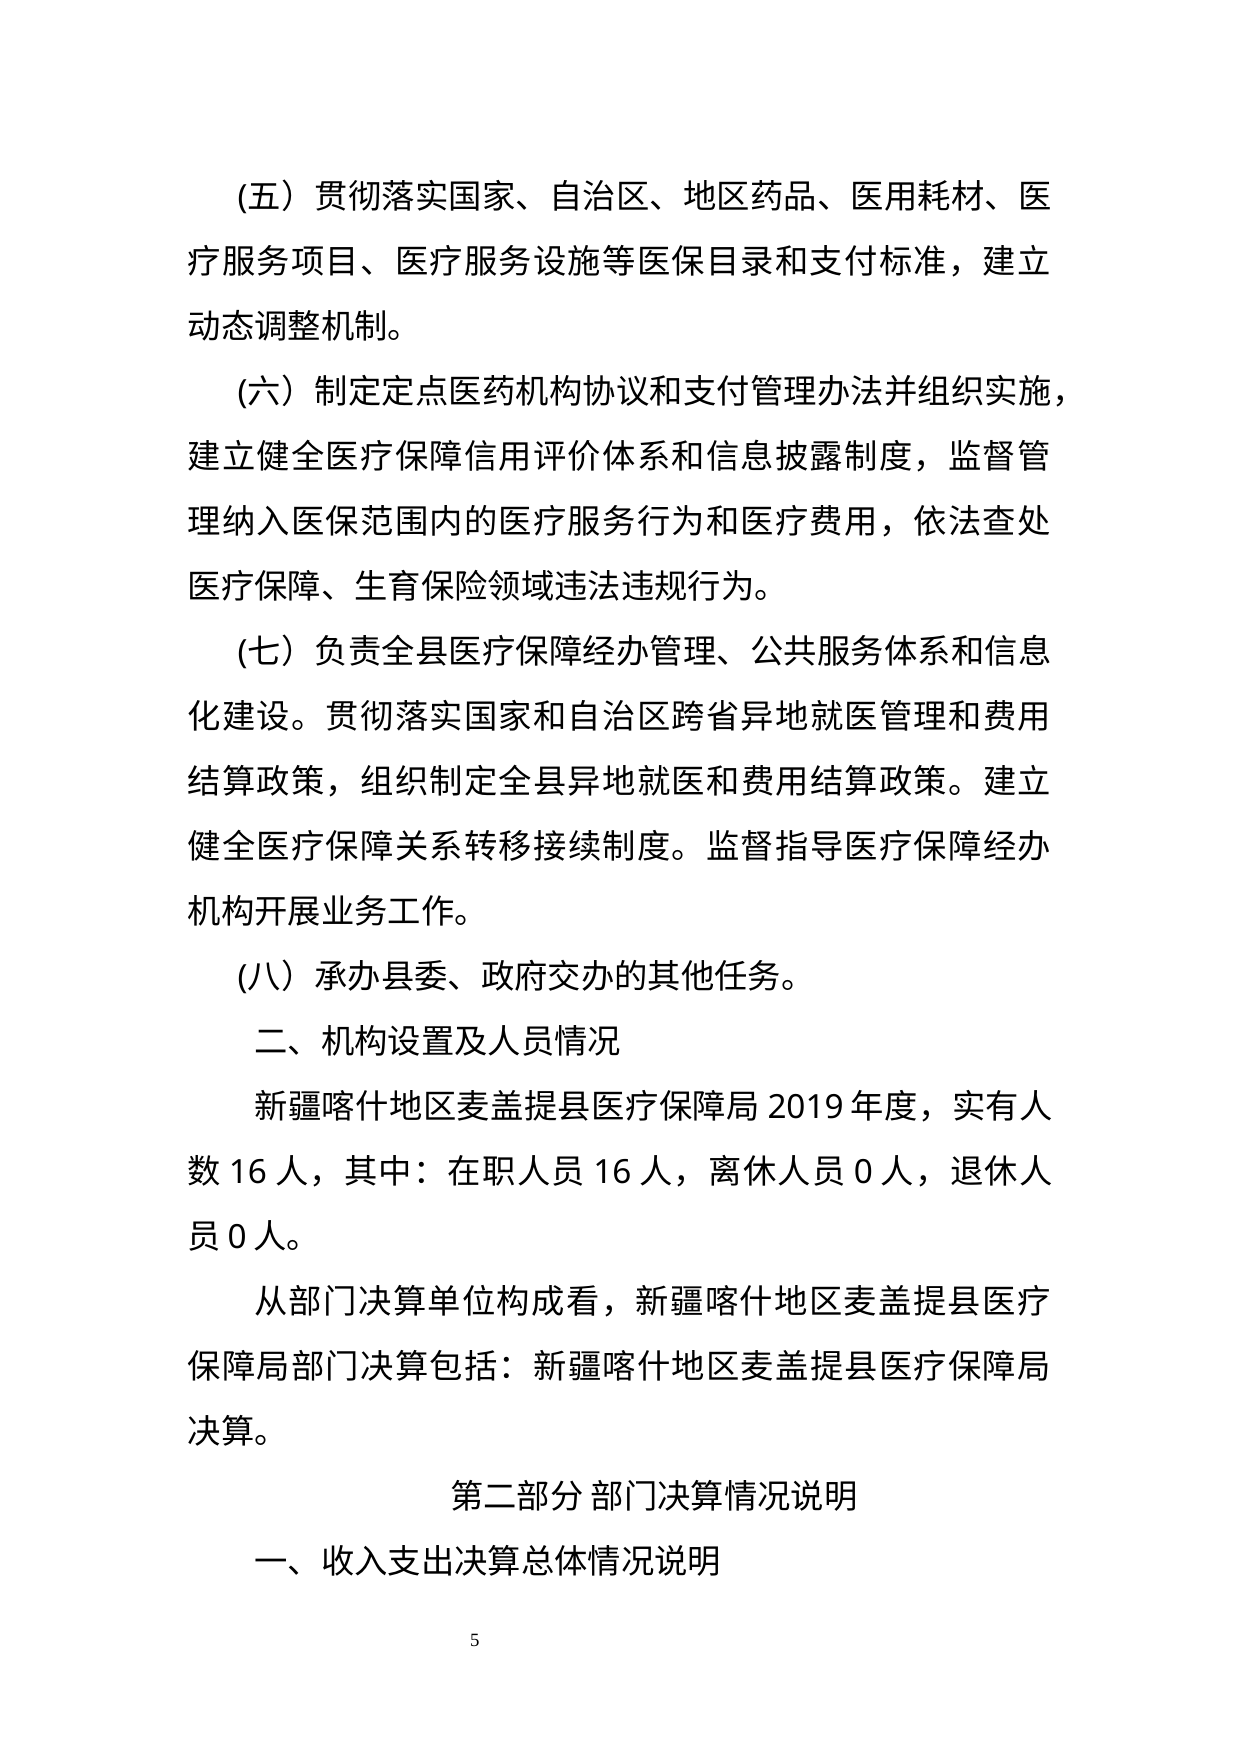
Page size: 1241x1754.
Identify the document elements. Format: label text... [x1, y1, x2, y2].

text 第二部分 部门决算情况说明 [187, 1462, 1053, 1527]
text 一、收入支出决算总体情况说明 [187, 1527, 1053, 1592]
text (七）负责全县医疗保障经办管理、公共服务体系和信息化建设。贯彻落实国家和自治区跨省异地就医管理和费用结算政策，组织制定全县异地就医和费用结算政策。建立健全医疗保障关系转移接续制度。监督指导医疗保障经办机构开展业务工作。 [187, 617, 1053, 942]
text 二、机构设置及人员情况 [187, 1007, 1053, 1072]
text (八）承办县委、政府交办的其他任务。 [187, 942, 1053, 1007]
text 从部门决算单位构成看，新疆喀什地区麦盖提县医疗保障局部门决算包括：新疆喀什地区麦盖提县医疗保障局决算。 [187, 1267, 1053, 1462]
text 新疆喀什地区麦盖提县医疗保障局2019年度，实有人数16人，其中：在职人员16人，离休人员0人，退休人员0人。 [187, 1072, 1053, 1267]
text (六）制定定点医药机构协议和支付管理办法并组织实施，建立健全医疗保障信用评价体系和信息披露制度，监督管理纳入医保范围内的医疗服务行为和医疗费用，依法查处医疗保障、生育保险领域违法违规行为。 [187, 357, 1053, 617]
text (五）贯彻落实国家、自治区、地区药品、医用耗材、医疗服务项目、医疗服务设施等医保目录和支付标准，建立动态调整机制。 [187, 162, 1053, 357]
